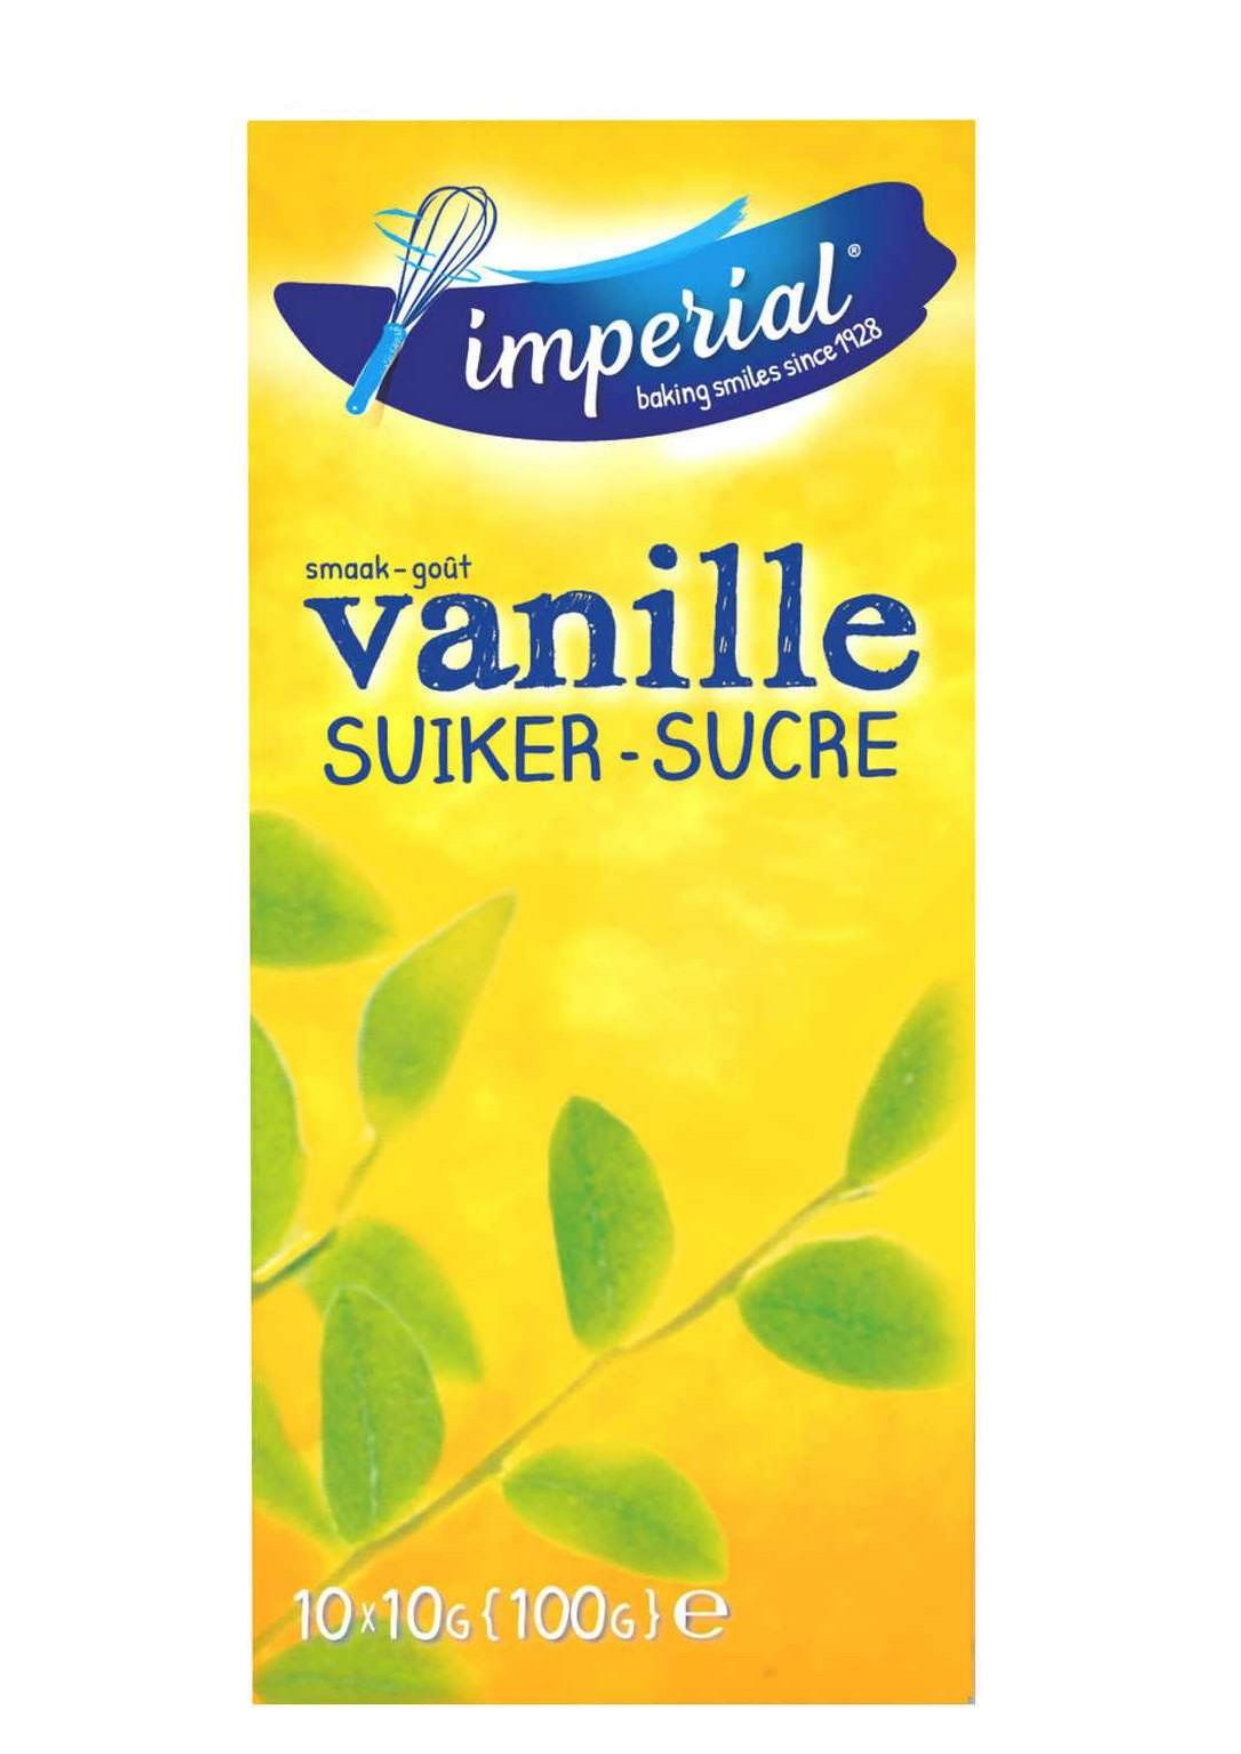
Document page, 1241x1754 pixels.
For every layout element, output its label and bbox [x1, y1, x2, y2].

picture [230, 100, 997, 1709]
